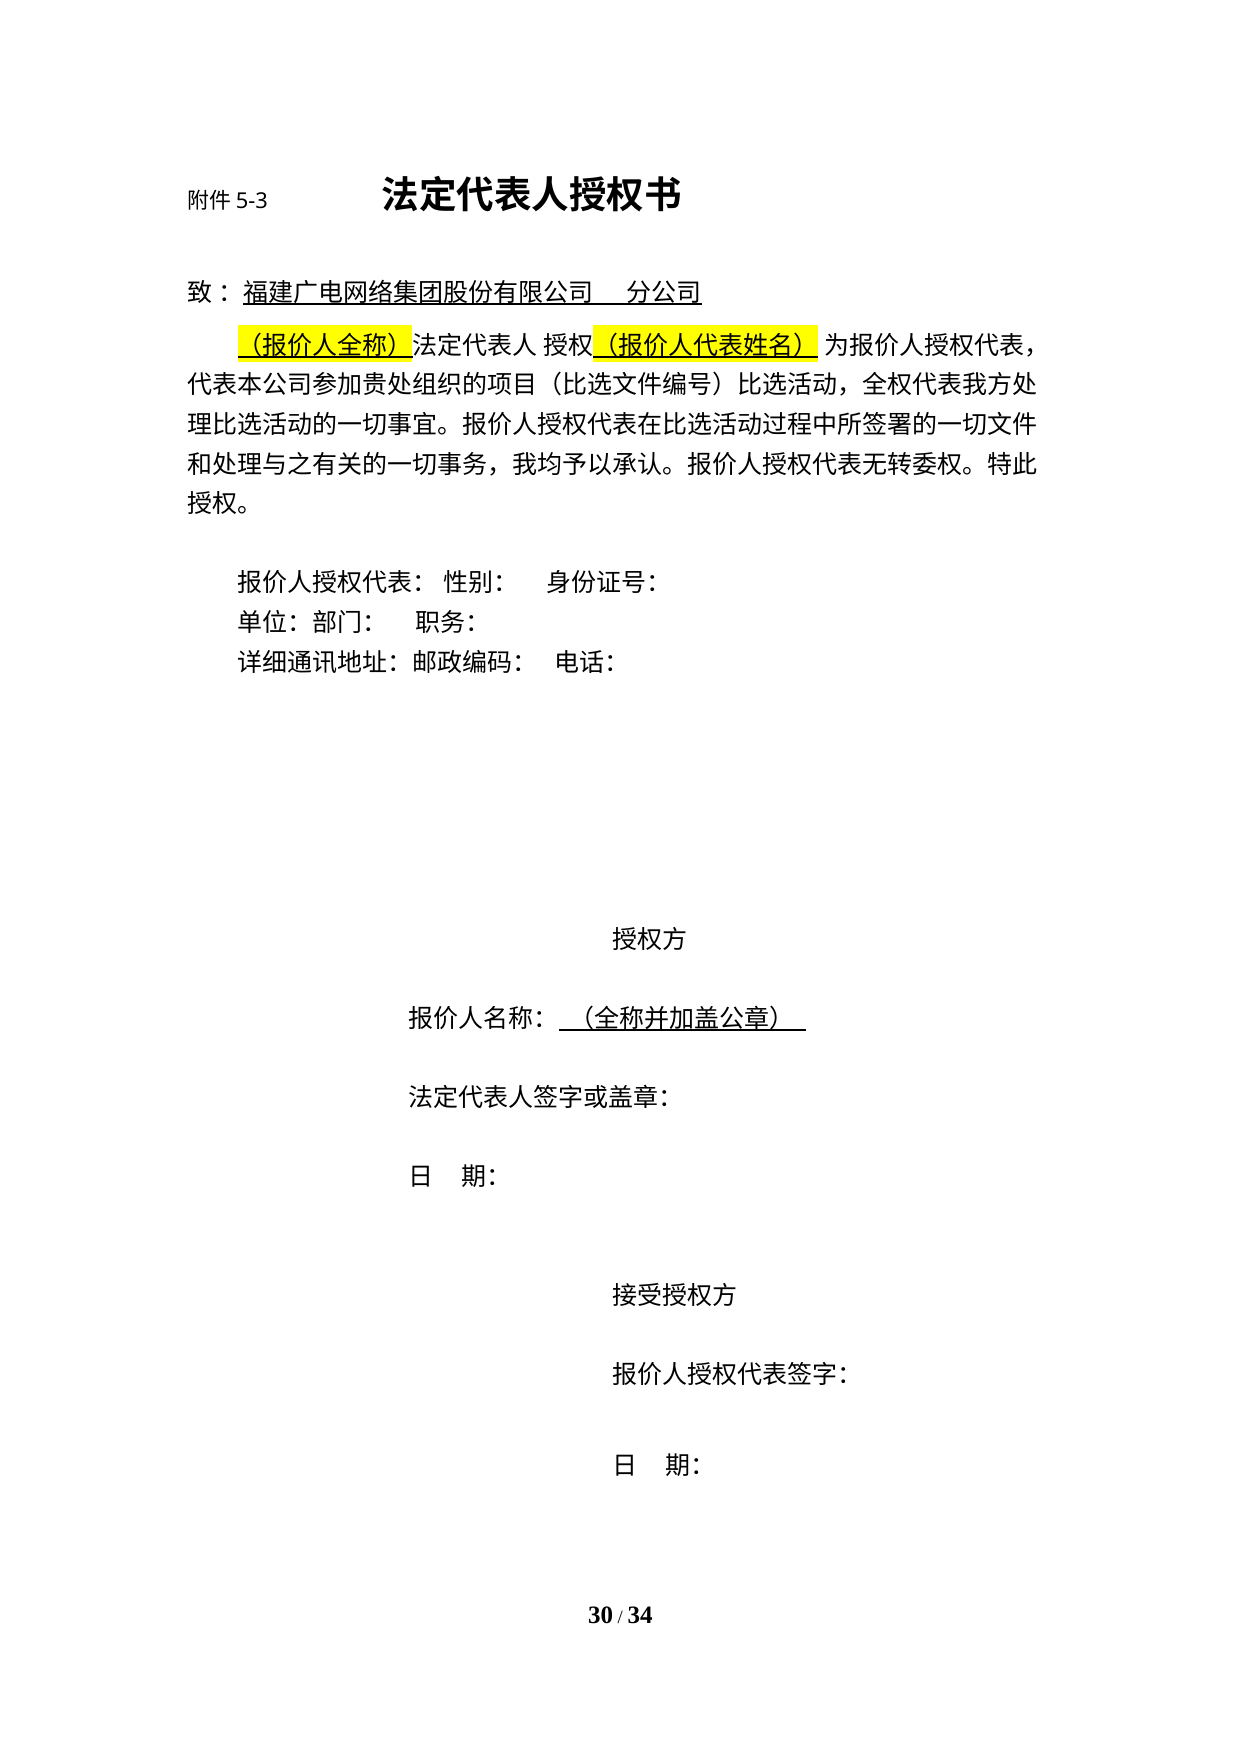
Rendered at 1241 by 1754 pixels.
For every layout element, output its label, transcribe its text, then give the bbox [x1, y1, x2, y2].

text 报价人授权代表： 性别： 身份证号： [187, 560, 1053, 600]
text 附件5-3 法定代表人授权书 [187, 160, 1053, 225]
text 接受授权方 [187, 1273, 1053, 1312]
text 详细通讯地址：邮政编码： 电话： [187, 639, 1053, 679]
text （报价人全称）法定代表人 授权（报价人代表姓名） 为报价人授权代表，代表本公司参加贵处组织的项目（比选文件编号）比选活动，全权代表我方处理比选活动的一切事宜。报价人授权代表在比选活动过程中所签署的一切文件和处理与之有关的一切事务，我均予以承认。报价人授权代表无转委权。特此授权。 [187, 323, 1053, 521]
text 报价人授权代表签字： [187, 1352, 1053, 1391]
text 单位：部门： 职务： [187, 600, 1053, 639]
text 授权方 [187, 916, 1053, 956]
text 日 期： [187, 1431, 1053, 1496]
text 致 ：福建广电网络集团股份有限公司 分公司 [187, 258, 1053, 323]
text 日 期： [187, 1154, 1053, 1193]
text 报价人名称： （全称并加盖公章） [187, 996, 1053, 1035]
text 法定代表人签字或盖章： [187, 1075, 1053, 1114]
